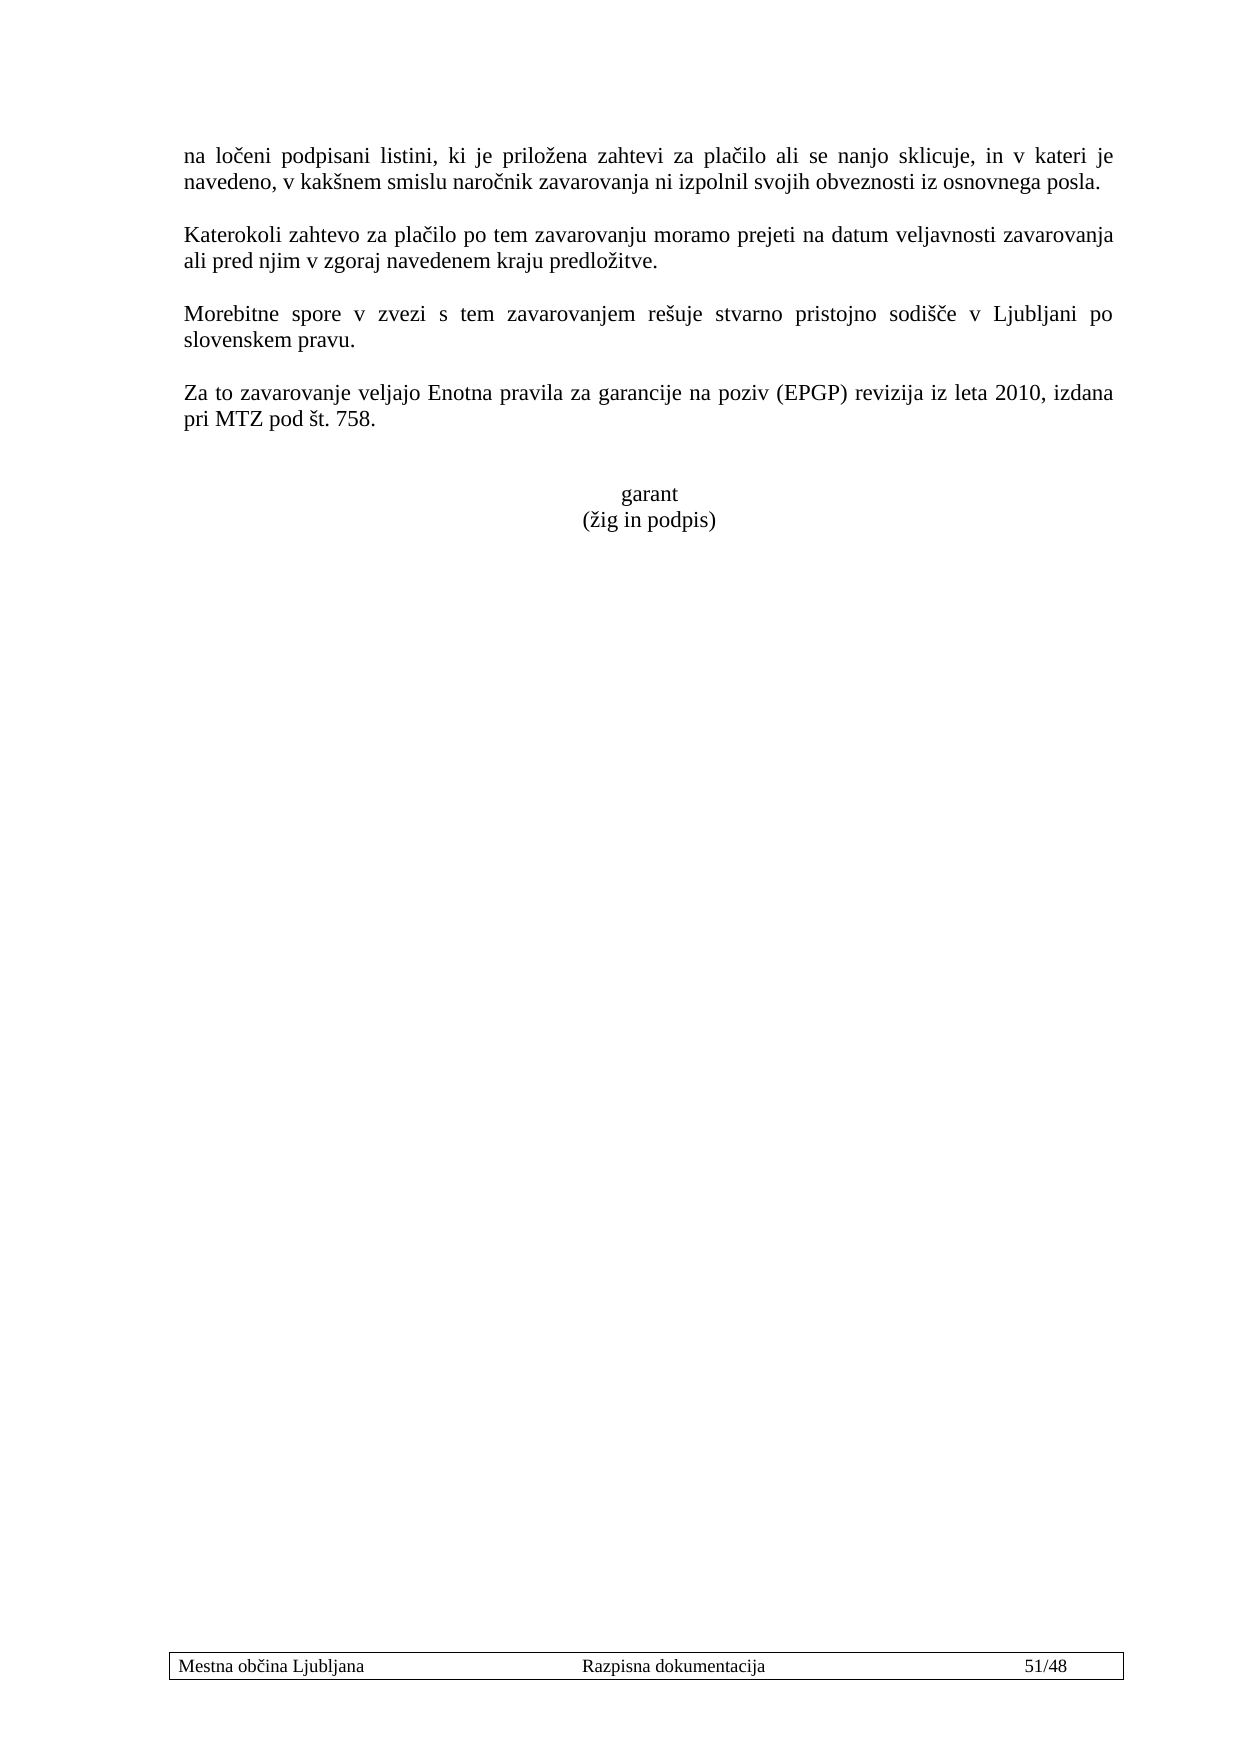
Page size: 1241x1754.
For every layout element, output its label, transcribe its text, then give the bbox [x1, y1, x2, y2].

text garant [184, 479, 1115, 506]
text (žig in podpis) [184, 506, 1115, 532]
text Za to zavarovanje veljajo Enotna pravila za garancije na poziv (EPGP) revizija iz leta 2010, izdana pri MTZ pod št. 758. [184, 379, 1115, 432]
text Katerokoli zahtevo za plačilo po tem zavarovanju moramo prejeti na datum veljavnosti zavarovanja ali pred njim v zgoraj navedenem kraju predložitve. [184, 221, 1115, 273]
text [184, 142, 1115, 194]
text Morebitne spore v zvezi s tem zavarovanjem rešuje stvarno pristojno sodišče v Ljubljani po slovenskem pravu. [184, 300, 1115, 353]
